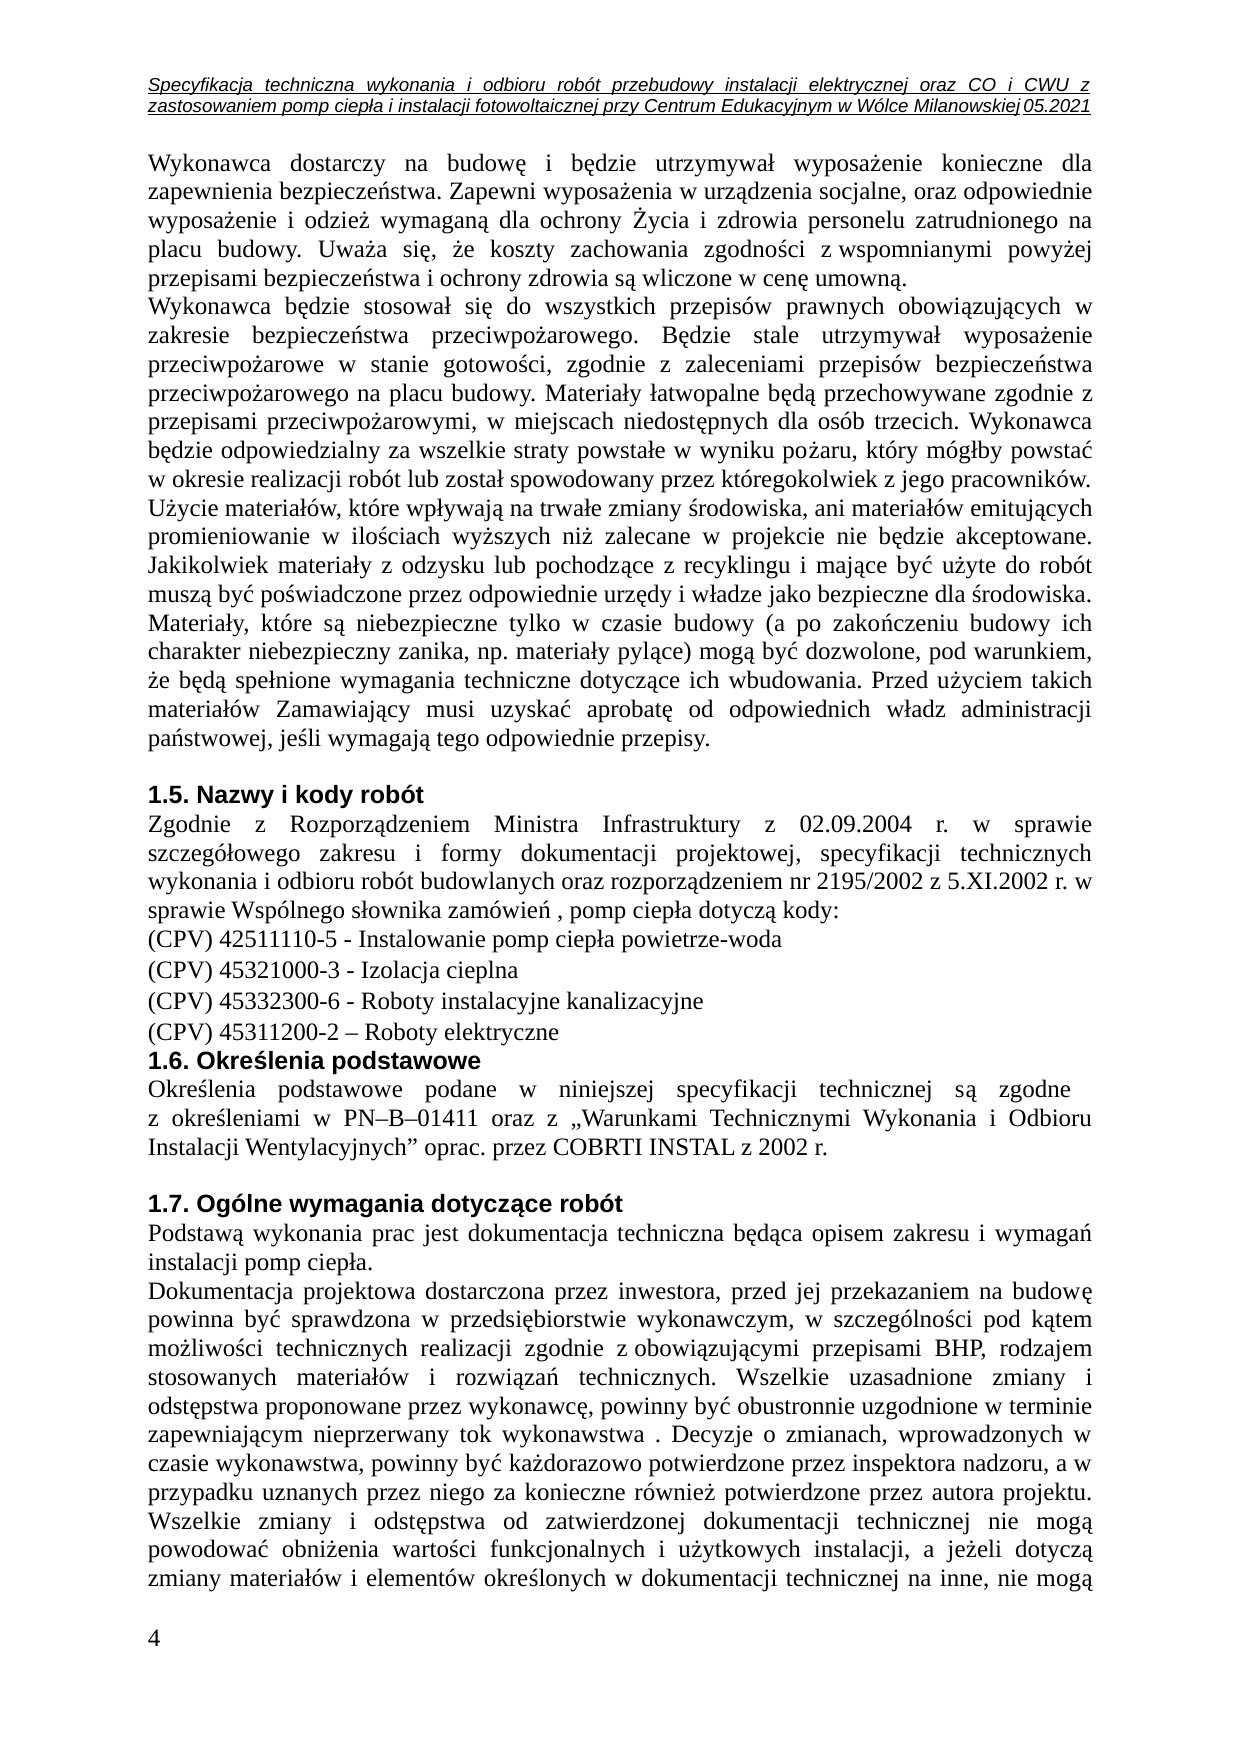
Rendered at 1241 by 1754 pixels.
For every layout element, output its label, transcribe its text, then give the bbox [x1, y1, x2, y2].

text Określenia podstawowe podane w niniejszej specyfikacji technicznej są zgodne z określeniami w PN–B–01411 oraz z „Warunkami Technicznymi Wykonania i Odbioru Instalacji Wentylacyjnych” oprac. przez COBRTI INSTAL z 2002 r. [148, 1074, 1093, 1161]
text (CPV) 45332300-6 - Roboty instalacyjne kanalizacyjne [148, 986, 1093, 1015]
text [148, 1276, 1093, 1592]
text Użycie materiałów, które wpływają na trwałe zmiany środowiska, ani materiałów emitujących promieniowanie w ilościach wyższych niż zalecane w projekcie nie będzie akceptowane. Jakikolwiek materiały z odzysku lub pochodzące z recyklingu i mające być użyte do robót muszą być poświadczone przez odpowiednie urzędy i władze jako bezpieczne dla środowiska. [148, 493, 1093, 608]
text 1.5. Nazwy i kody robót [148, 780, 1093, 809]
text Wykonawca będzie stosował się do wszystkich przepisów prawnych obowiązujących w zakresie bezpieczeństwa przeciwpożarowego. Będzie stale utrzymywał wyposażenie przeciwpożarowe w stanie gotowości, zgodnie z zaleceniami przepisów bezpieczeństwa przeciwpożarowego na placu budowy. Materiały łatwopalne będą przechowywane zgodnie z przepisami przeciwpożarowymi, w miejscach niedostępnych dla osób trzecich. Wykonawca będzie odpowiedzialny za wszelkie straty powstałe w wyniku pożaru, który mógłby powstać w okresie realizacji robót lub został spowodowany przez któregokolwiek z jego pracowników. [148, 291, 1093, 493]
text 1.7. Ogólne wymagania dotyczące robót [148, 1189, 1093, 1218]
text (CPV) 45311200-2 – Roboty elektryczne [148, 1017, 1093, 1046]
text Podstawą wykonania prac jest dokumentacja techniczna będąca opisem zakresu i wymagań instalacji pomp ciepła. [148, 1218, 1093, 1276]
text Wykonawca dostarczy na budowę i będzie utrzymywał wyposażenie konieczne dla zapewnienia bezpieczeństwa. Zapewni wyposażenia w urządzenia socjalne, oraz odpowiednie wyposażenie i odzież wymaganą dla ochrony Życia i zdrowia personelu zatrudnionego na placu budowy. Uważa się, że koszty zachowania zgodności z wspomnianymi powyżej przepisami bezpieczeństwa i ochrony zdrowia są wliczone w cenę umowną. [148, 148, 1093, 291]
text (CPV) 42511110-5 - Instalowanie pomp ciepła powietrze-woda [148, 924, 1093, 953]
text 1.6. Określenia podstawowe [148, 1046, 1093, 1074]
text (CPV) 45321000-3 - Izolacja cieplna [148, 955, 1093, 984]
text Materiały, które są niebezpieczne tylko w czasie budowy (a po zakończeniu budowy ich charakter niebezpieczny zanika, np. materiały pylące) mogą być dozwolone, pod warunkiem, że będą spełnione wymagania techniczne dotyczące ich wbudowania. Przed użyciem takich materiałów Zamawiający musi uzyskać aprobatę od odpowiednich władz administracji państwowej, jeśli wymagają tego odpowiednie przepisy. [148, 608, 1093, 751]
text Zgodnie z Rozporządzeniem Ministra Infrastruktury z 02.09.2004 r. w sprawie szczegółowego zakresu i formy dokumentacji projektowej, specyfikacji technicznych wykonania i odbioru robót budowlanych oraz rozporządzeniem nr 2195/2002 z 5.XI.2002 r. w sprawie Wspólnego słownika zamówień , pomp ciepła dotyczą kody: [148, 809, 1093, 924]
